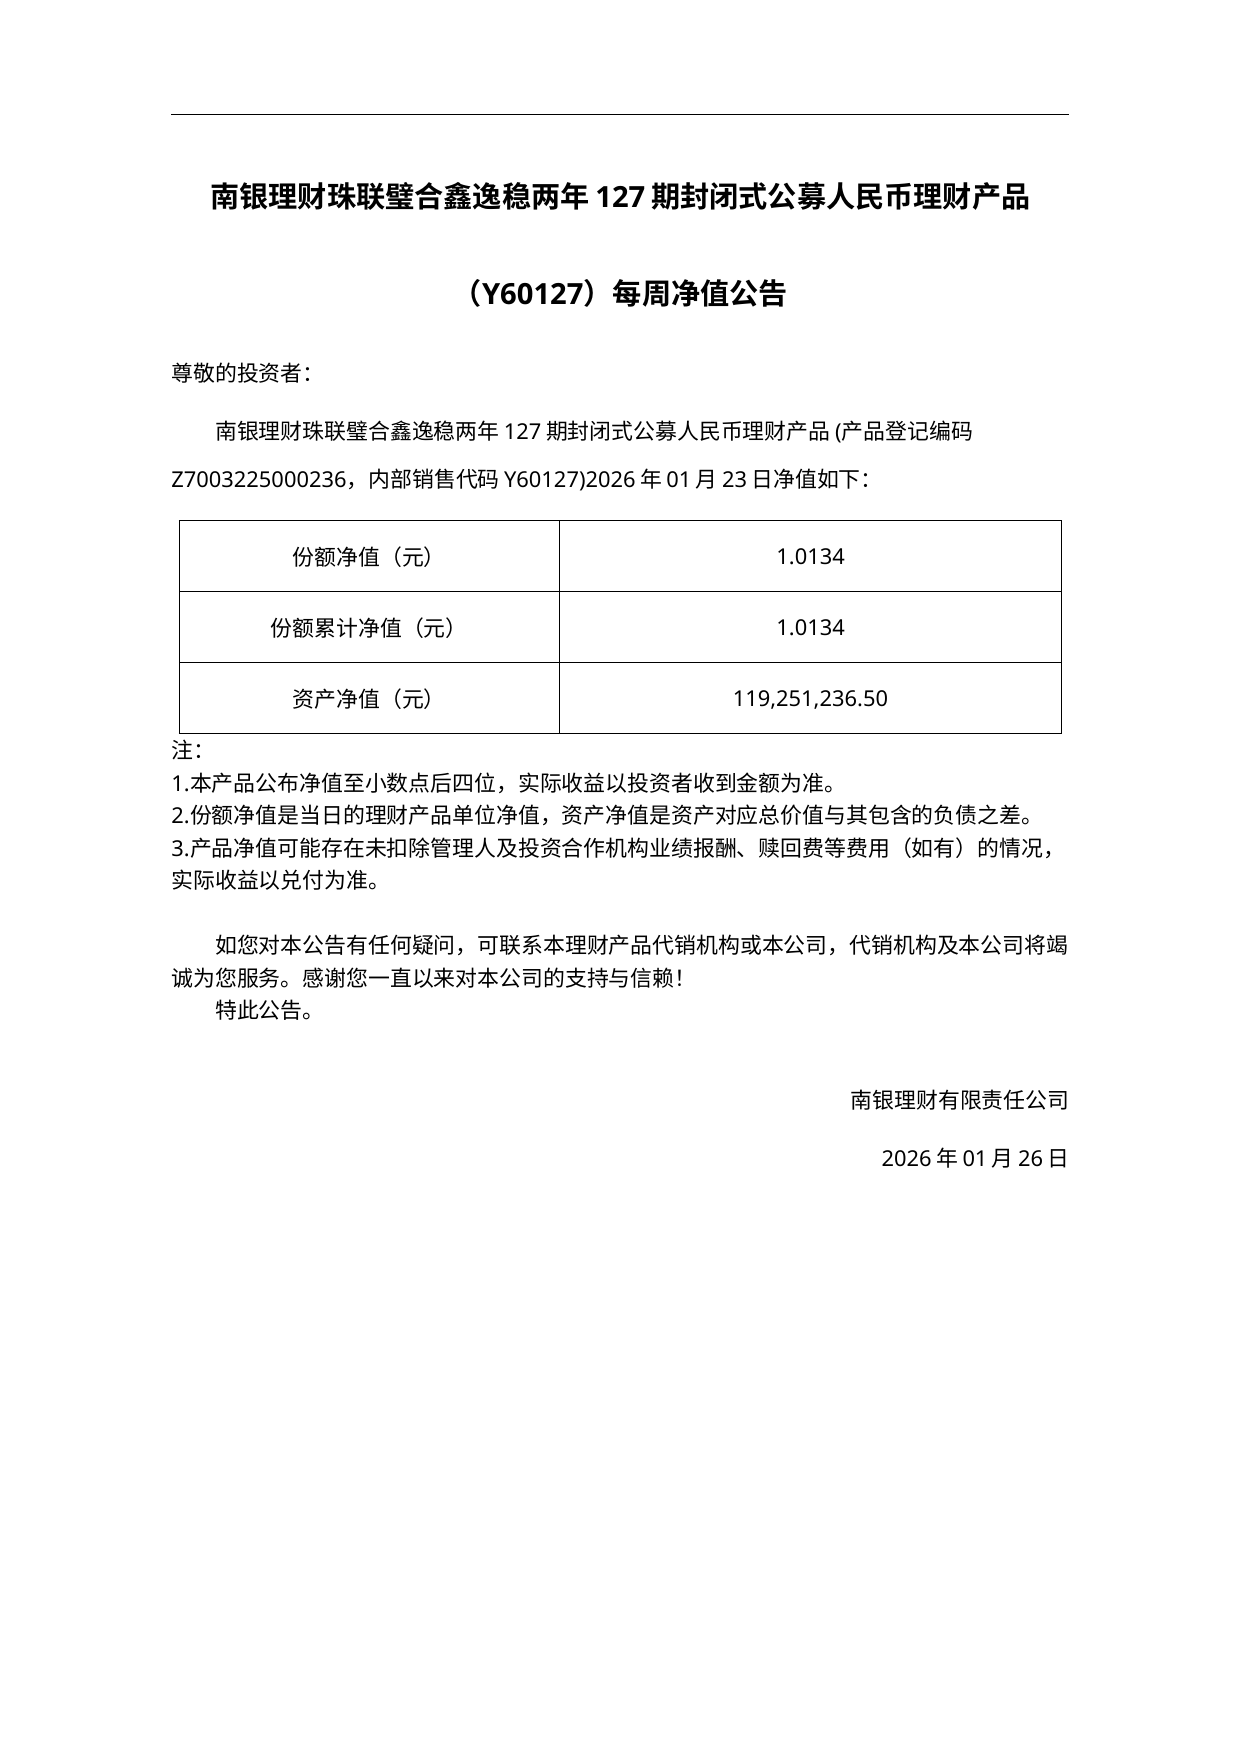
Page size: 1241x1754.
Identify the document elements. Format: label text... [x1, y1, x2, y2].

text 特此公告。 [171, 993, 1069, 1025]
text 南银理财有限责任公司 [171, 1082, 1069, 1115]
text 3.产品净值可能存在未扣除管理人及投资合作机构业绩报酬、赎回费等费用（如有）的情况，实际收益以兑付为准。 [171, 830, 1069, 895]
table_cell 1.0134 [560, 592, 1061, 662]
text 如您对本公告有任何疑问，可联系本理财产品代销机构或本公司，代销机构及本公司将竭诚为您服务。感谢您一直以来对本公司的支持与信赖！ [171, 928, 1069, 993]
table_cell 份额累计净值（元） [180, 592, 559, 662]
table_cell 资产净值（元） [180, 663, 559, 733]
table_header 1.0134 [560, 521, 1061, 591]
text 南银理财珠联璧合鑫逸稳两年127期封闭式公募人民币理财产品 (产品登记编码Z7003225000236，内部销售代码Y60127)2026年01月23日净值如下： [171, 413, 1069, 494]
text 注： [171, 733, 1069, 765]
table_header 份额净值（元） [180, 521, 559, 591]
table_cell 119,251,236.50 [560, 663, 1061, 733]
text 1.本产品公布净值至小数点后四位，实际收益以投资者收到金额为准。 [171, 765, 1069, 798]
text 尊敬的投资者： [171, 355, 1069, 388]
text 2026年01月26日 [171, 1140, 1069, 1173]
text 2.份额净值是当日的理财产品单位净值，资产净值是资产对应总价值与其包含的负债之差。 [171, 798, 1069, 830]
text 南银理财珠联璧合鑫逸稳两年127期封闭式公募人民币理财产品（Y60127）每周净值公告 [171, 162, 1069, 324]
